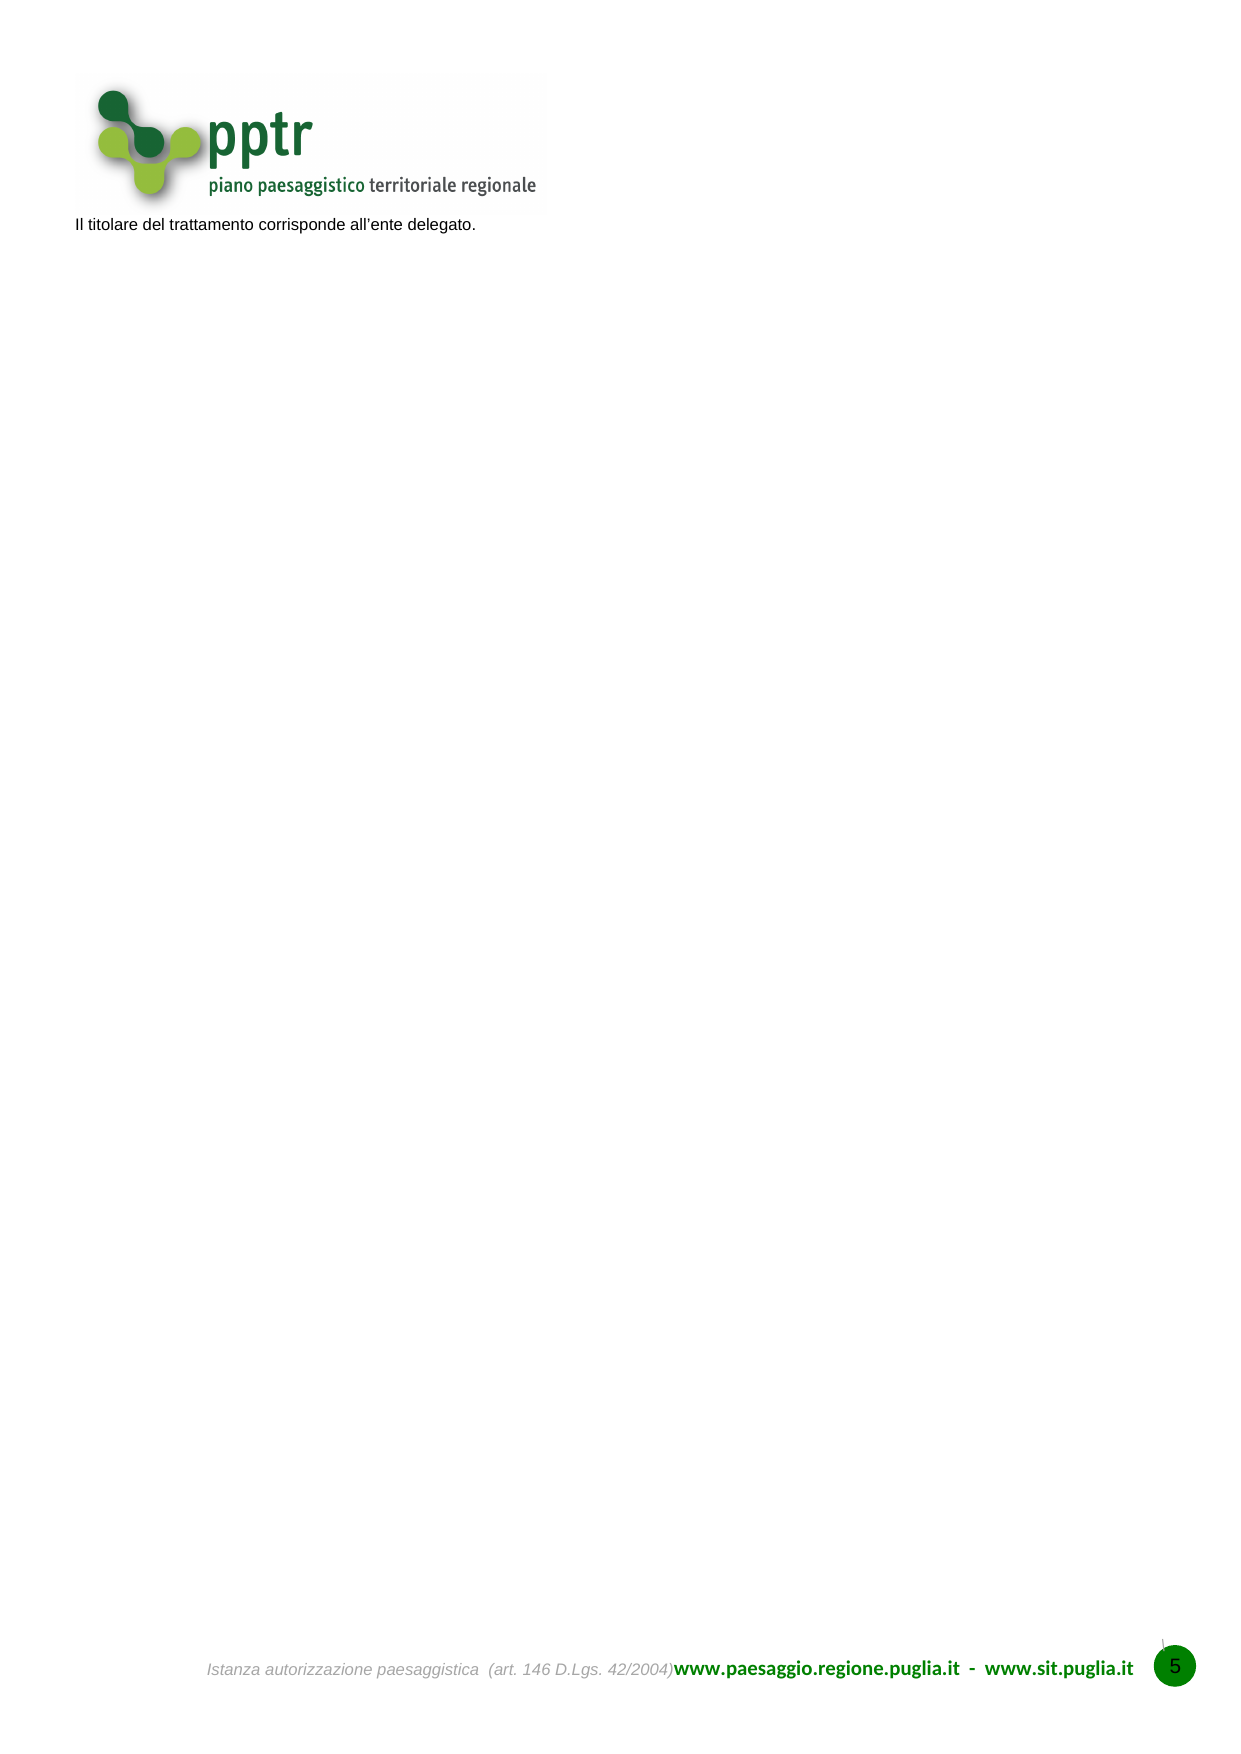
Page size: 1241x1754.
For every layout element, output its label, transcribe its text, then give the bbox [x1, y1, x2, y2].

text Il titolare del trattamento corrisponde all’ente delegato. [75, 214, 1165, 234]
picture [75, 73, 547, 214]
